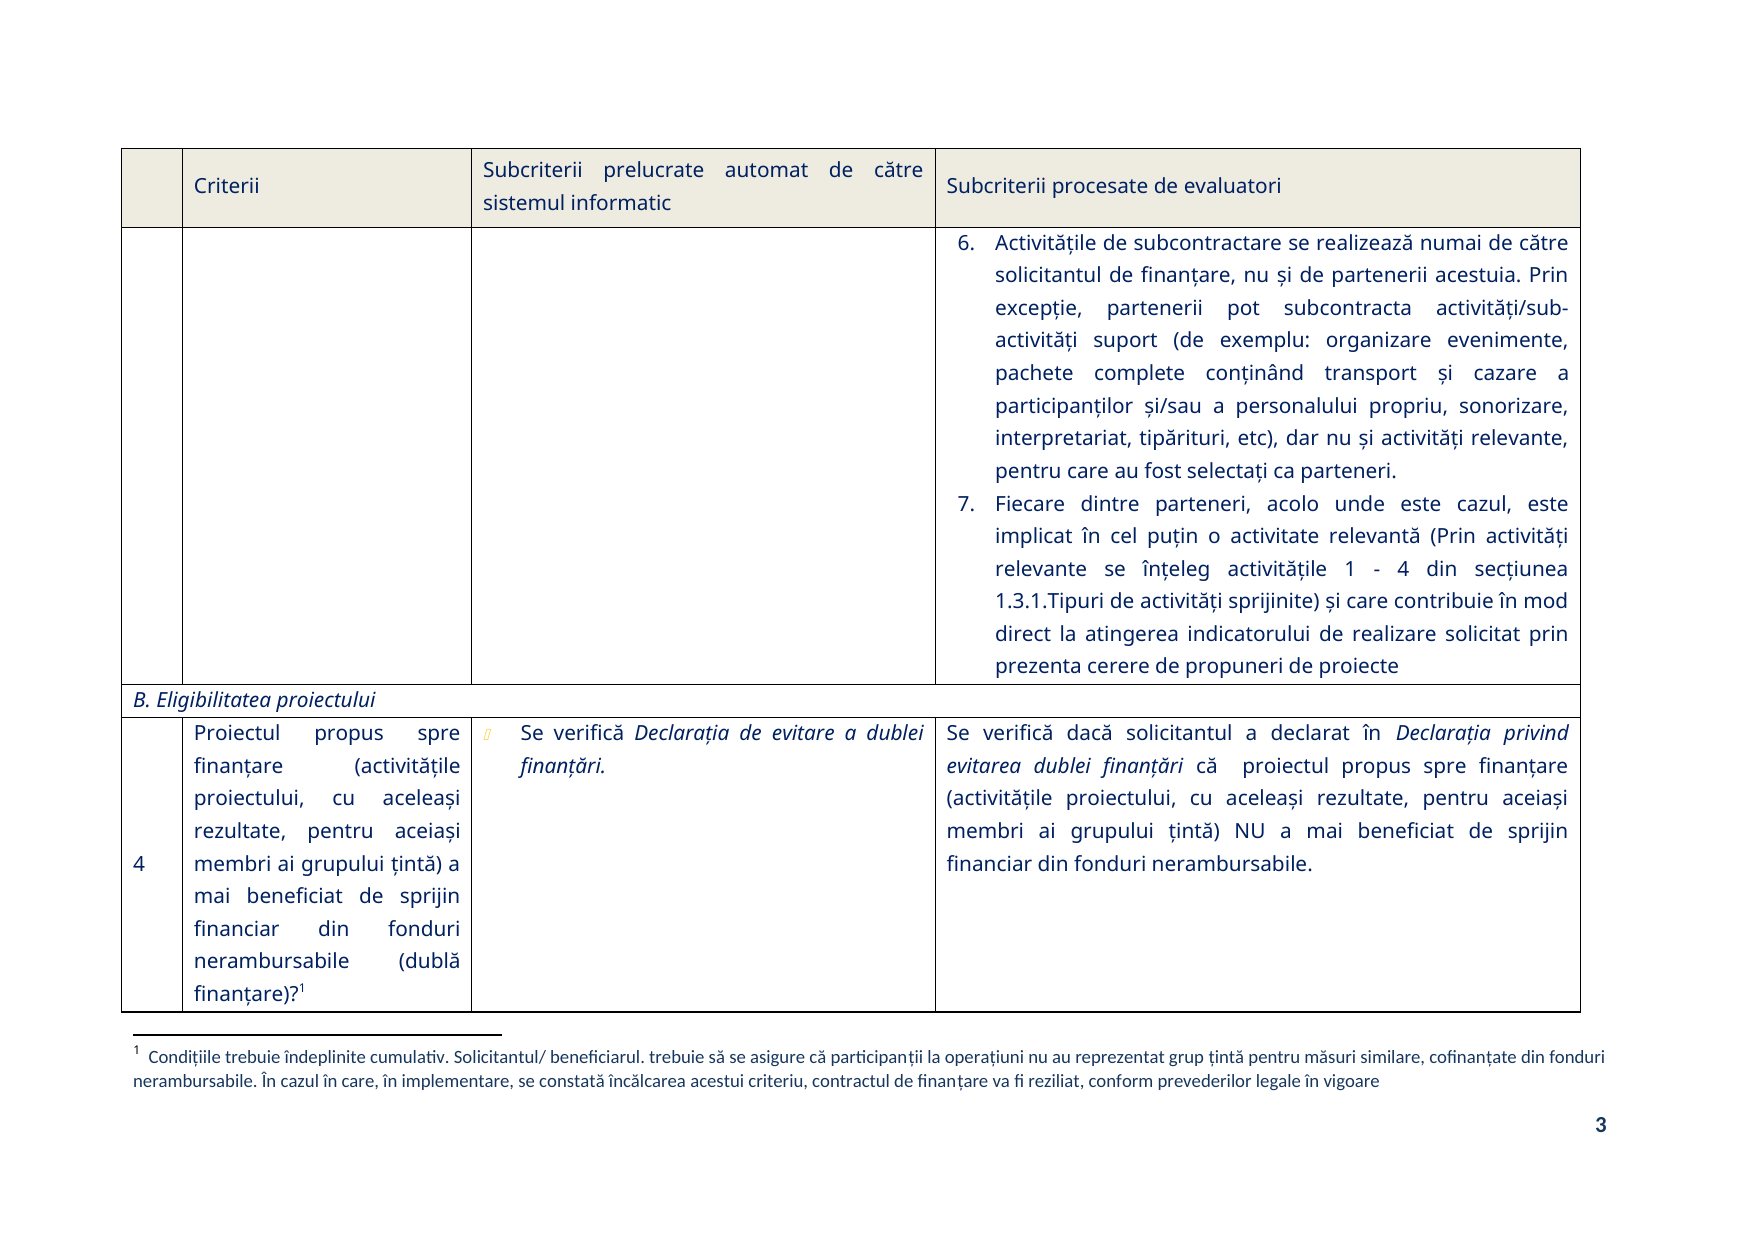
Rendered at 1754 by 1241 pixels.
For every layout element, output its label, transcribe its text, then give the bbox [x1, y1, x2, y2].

table_header Subcriterii prelucrate automat de către sistemul informatic [472, 149, 935, 227]
table_header Subcriterii procesate de evaluatori [936, 149, 1580, 227]
table_cell B. Eligibilitatea proiectului [122, 685, 1580, 717]
table_cell Se verifică dacă solicitantul a declarat în Declarația privind evitarea dublei finanțări că proiectul propus spre finanțare (activitățile proiectului, cu aceleași rezultate, pentru aceiași membri ai grupului țintă) NU a mai beneficiat de sprijin financiar din fonduri nerambursabile. [936, 718, 1580, 1011]
table_cell Proiectul propus spre finanțare (activitățile proiectului, cu aceleaşi rezultate, pentru aceiaşi membri ai grupului țintă) a mai beneficiat de sprijin financiar din fonduri nerambursabile (dublă finanțare)? [183, 718, 471, 1011]
table_cell [472, 228, 935, 684]
table_cell 3 [122, 228, 182, 684]
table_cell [183, 228, 471, 684]
table_cell Se verifică Declarația de evitare a dublei finanțări. [472, 718, 935, 1011]
table_header Criterii [183, 149, 471, 227]
table_cell 4 [122, 718, 182, 1011]
table_header [122, 149, 182, 227]
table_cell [936, 228, 1580, 684]
